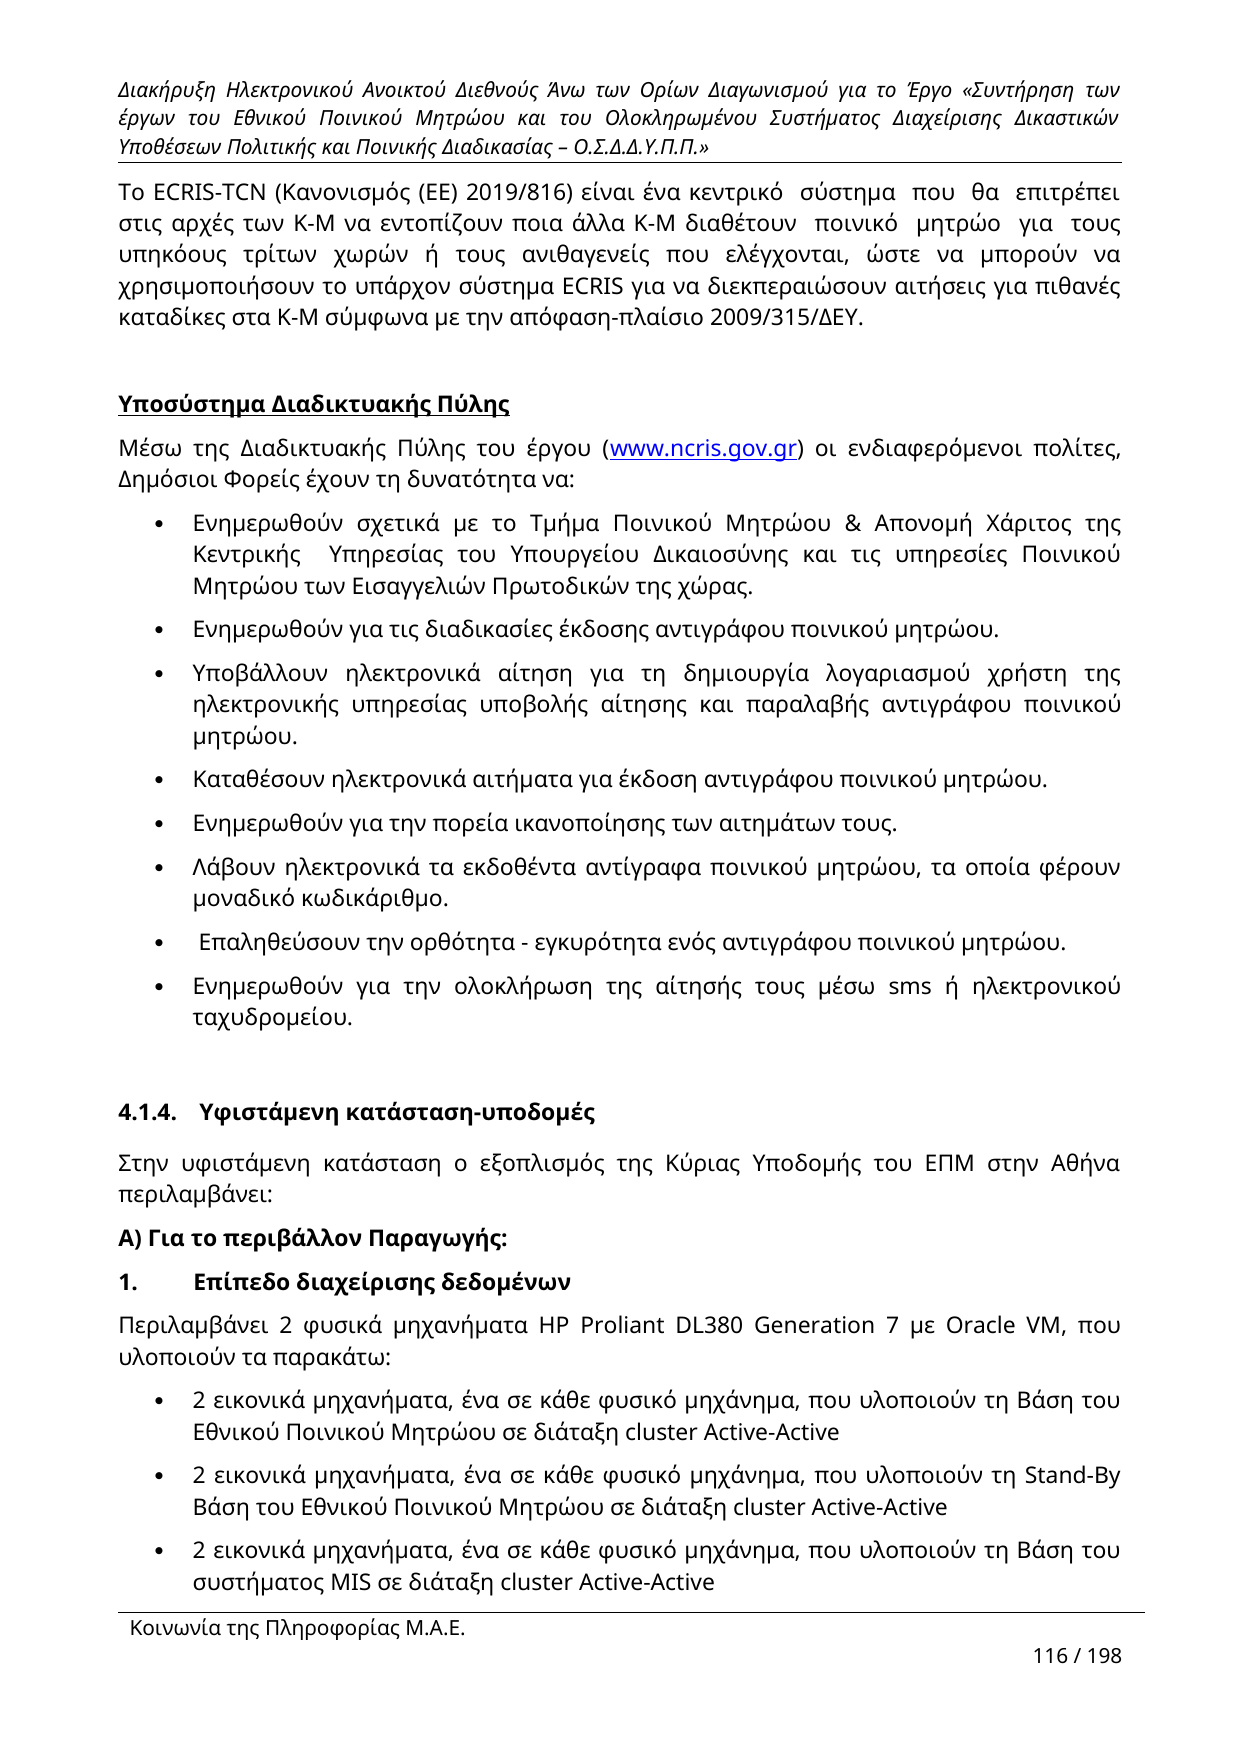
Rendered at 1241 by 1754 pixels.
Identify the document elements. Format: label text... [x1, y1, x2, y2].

list 2 εικονικά μηχανήματα, ένα σε κάθε φυσικό μηχάνημα, που υλοποιούν τη Βάση του συστήματος MIS σε διάταξη cluster Active-Active [155, 1534, 1122, 1597]
list 2 εικονικά μηχανήματα, ένα σε κάθε φυσικό μηχάνημα, που υλοποιούν τη Stand-By Βάση του Εθνικού Ποινικού Μητρώου σε διάταξη cluster Active-Active [155, 1459, 1122, 1522]
list Επαληθεύσουν την ορθότητα - εγκυρότητα ενός αντιγράφου ποινικού μητρώου. [155, 926, 1122, 957]
text Μέσω της Διαδικτυακής Πύλης του έργου (www.ncris.gov.gr) οι ενδιαφερόμενοι πολίτες, Δημόσιοι Φορείς έχουν τη δυνατότητα να: [118, 432, 1122, 495]
list Υποβάλλουν ηλεκτρονικά αίτηση για τη δημιουργία λογαριασμού χρήστη της ηλεκτρονικής υπηρεσίας υποβολής αίτησης και παραλαβής αντιγράφου ποινικού μητρώου. [155, 657, 1122, 751]
list Καταθέσουν ηλεκτρονικά αιτήματα για έκδοση αντιγράφου ποινικού μητρώου. [155, 763, 1122, 795]
subtitle Υφιστάμενη κατάσταση-υποδομές [118, 1097, 1122, 1126]
list Ενημερωθούν για την ολοκλήρωση της αίτησής τους μέσω sms ή ηλεκτρονικού ταχυδρομείου. [155, 970, 1122, 1032]
list 2 εικονικά μηχανήματα, ένα σε κάθε φυσικό μηχάνημα, που υλοποιούν τη Βάση του Εθνικού Ποινικού Μητρώου σε διάταξη cluster Active-Active [155, 1384, 1122, 1447]
list Ενημερωθούν για την πορεία ικανοποίησης των αιτημάτων τους. [155, 807, 1122, 838]
list Ενημερωθούν σχετικά με το Τμήμα Ποινικού Μητρώου & Απονομή Χάριτος της Κεντρικής Υπηρεσίας του Υπουργείου Δικαιοσύνης και τις υπηρεσίες Ποινικού Μητρώου των Εισαγγελιών Πρωτοδικών της χώρας. [155, 507, 1122, 601]
text Στην υφιστάμενη κατάσταση ο εξοπλισμός της Κύριας Υποδομής του ΕΠΜ στην Αθήνα περιλαμβάνει: [118, 1147, 1122, 1209]
list Ενημερωθούν για τις διαδικασίες έκδοσης αντιγράφου ποινικού μητρώου. [155, 613, 1122, 645]
text 1. Επίπεδο διαχείρισης δεδομένων [118, 1266, 1122, 1297]
text Περιλαμβάνει 2 φυσικά μηχανήματα HP Proliant DL380 Generation 7 με Oracle VM, που υλοποιούν τα παρακάτω: [118, 1309, 1122, 1372]
text Υποσύστημα Διαδικτυακής Πύλης [118, 388, 1122, 420]
text Το ECRIS-TCN (Κανονισμός (ΕΕ) 2019/816) είναι ένα κεντρικό σύστημα που θα επιτρέπει στις αρχές των Κ-Μ να εντοπίζουν ποια άλλα Κ-Μ διαθέτουν ποινικό μητρώο για τους υπηκόους τρίτων χωρών ή τους ανιθαγενείς που ελέγχονται, ώστε να μπορούν να χρησιμοποιήσουν το υπάρχον σύστημα ECRIS για να διεκπεραιώσουν αιτήσεις για πιθανές καταδίκες στα Κ-Μ σύμφωνα με την απόφαση-πλαίσιο 2009/315/ΔΕΥ. [118, 176, 1122, 332]
list Λάβουν ηλεκτρονικά τα εκδοθέντα αντίγραφα ποινικού μητρώου, τα οποία φέρουν μοναδικό κωδικάριθμο. [155, 851, 1122, 913]
text Α) Για το περιβάλλον Παραγωγής: [118, 1222, 1122, 1253]
